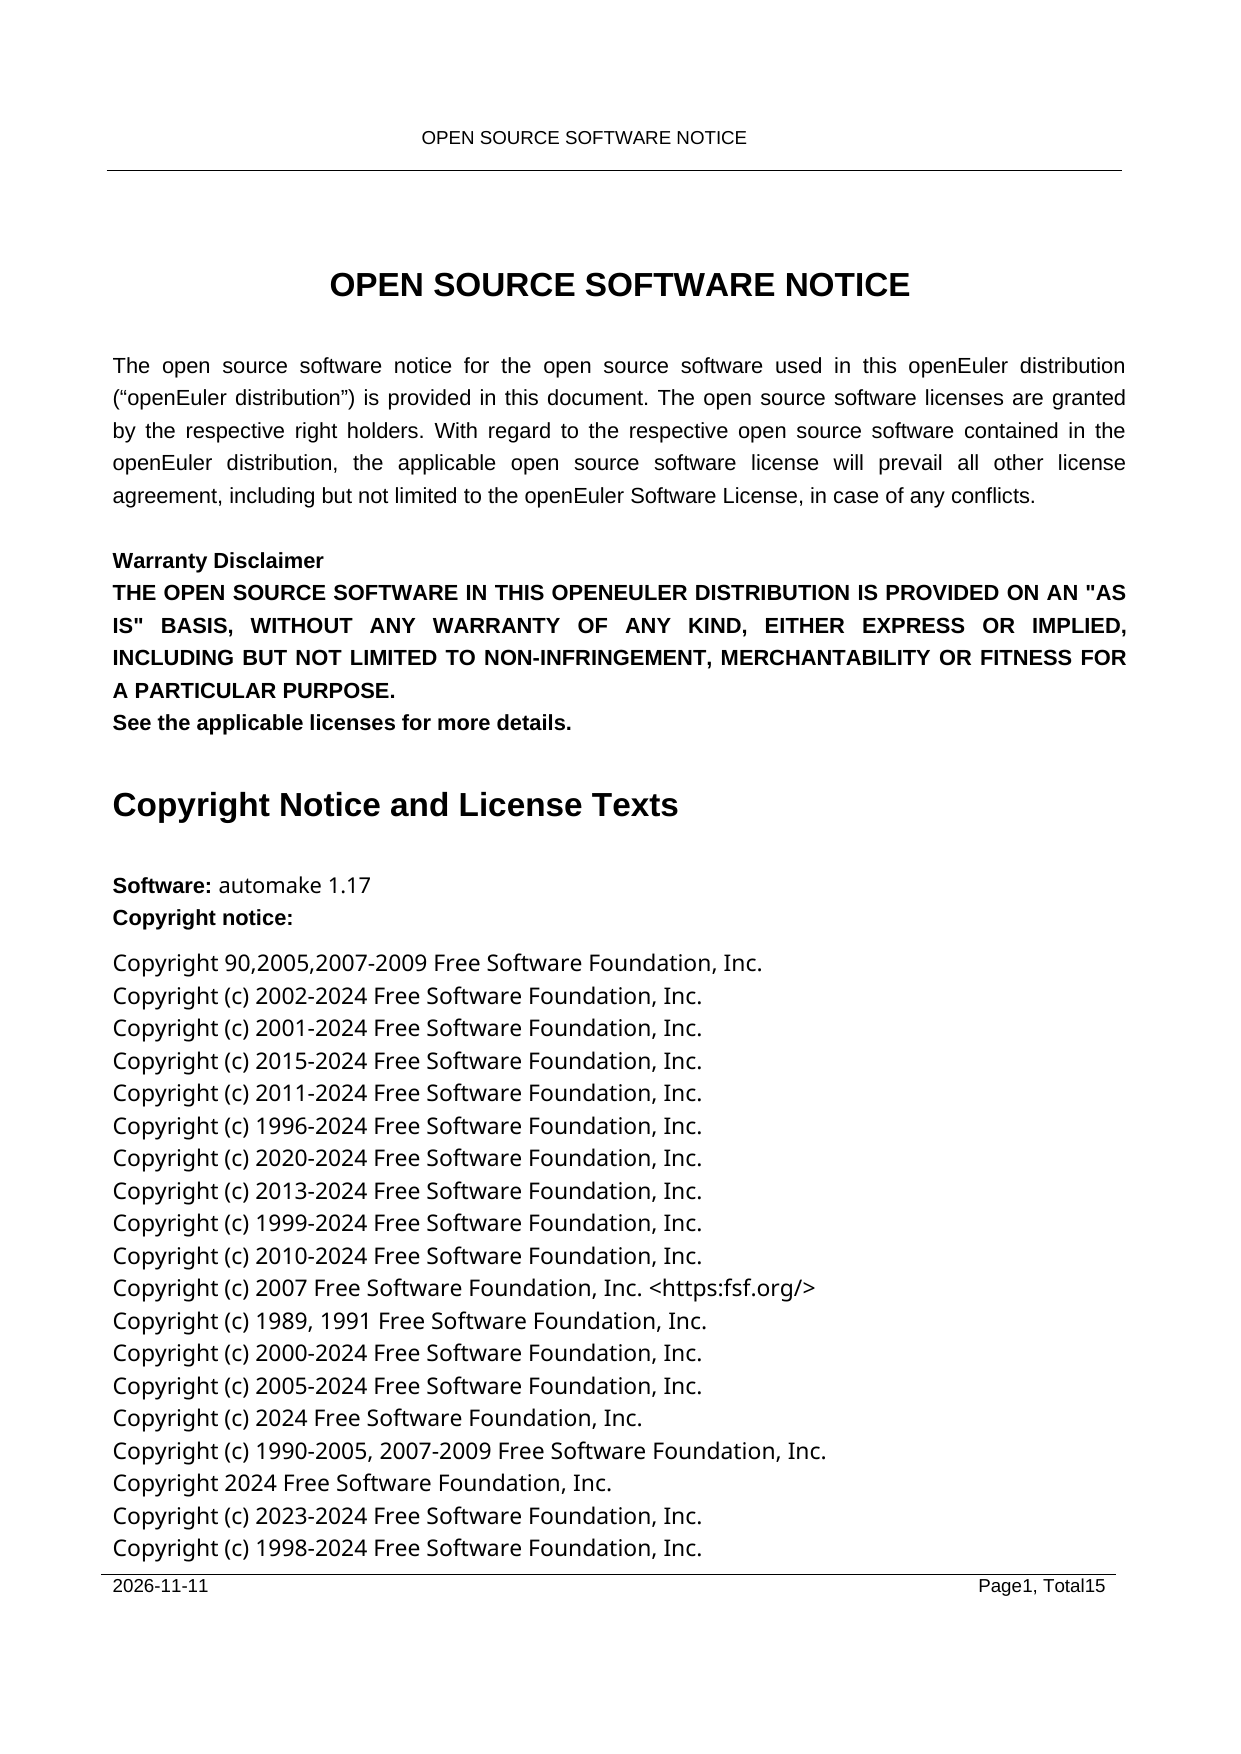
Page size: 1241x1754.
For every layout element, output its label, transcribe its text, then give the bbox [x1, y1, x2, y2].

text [112, 947, 1128, 1564]
text Warranty Disclaimer [112, 544, 1128, 576]
text Copyright Notice and License Texts [112, 771, 1128, 836]
text The open source software notice for the open source software used in this openEuler distribution (“openEuler distribution”) is provided in this document. The open source software licenses are granted by the respective right holders. With regard to the respective open source software contained in the openEuler distribution, the applicable open source software license will prevail all other license agreement, including but not limited to the openEuler Software License, in case of any conflicts. [112, 349, 1128, 511]
text OPEN SOURCE SOFTWARE NOTICE [112, 251, 1128, 316]
title Software: automake 1.17 [112, 869, 1128, 901]
text THE OPEN SOURCE SOFTWARE IN THIS OPENEULER DISTRIBUTION IS PROVIDED ON AN "AS IS" BASIS, WITHOUT ANY WARRANTY OF ANY KIND, EITHER EXPRESS OR IMPLIED, INCLUDING BUT NOT LIMITED TO NON-INFRINGEMENT, MERCHANTABILITY OR FITNESS FOR A PARTICULAR PURPOSE. See the applicable licenses for more details. [112, 576, 1128, 739]
text Copyright notice: [112, 901, 1128, 934]
